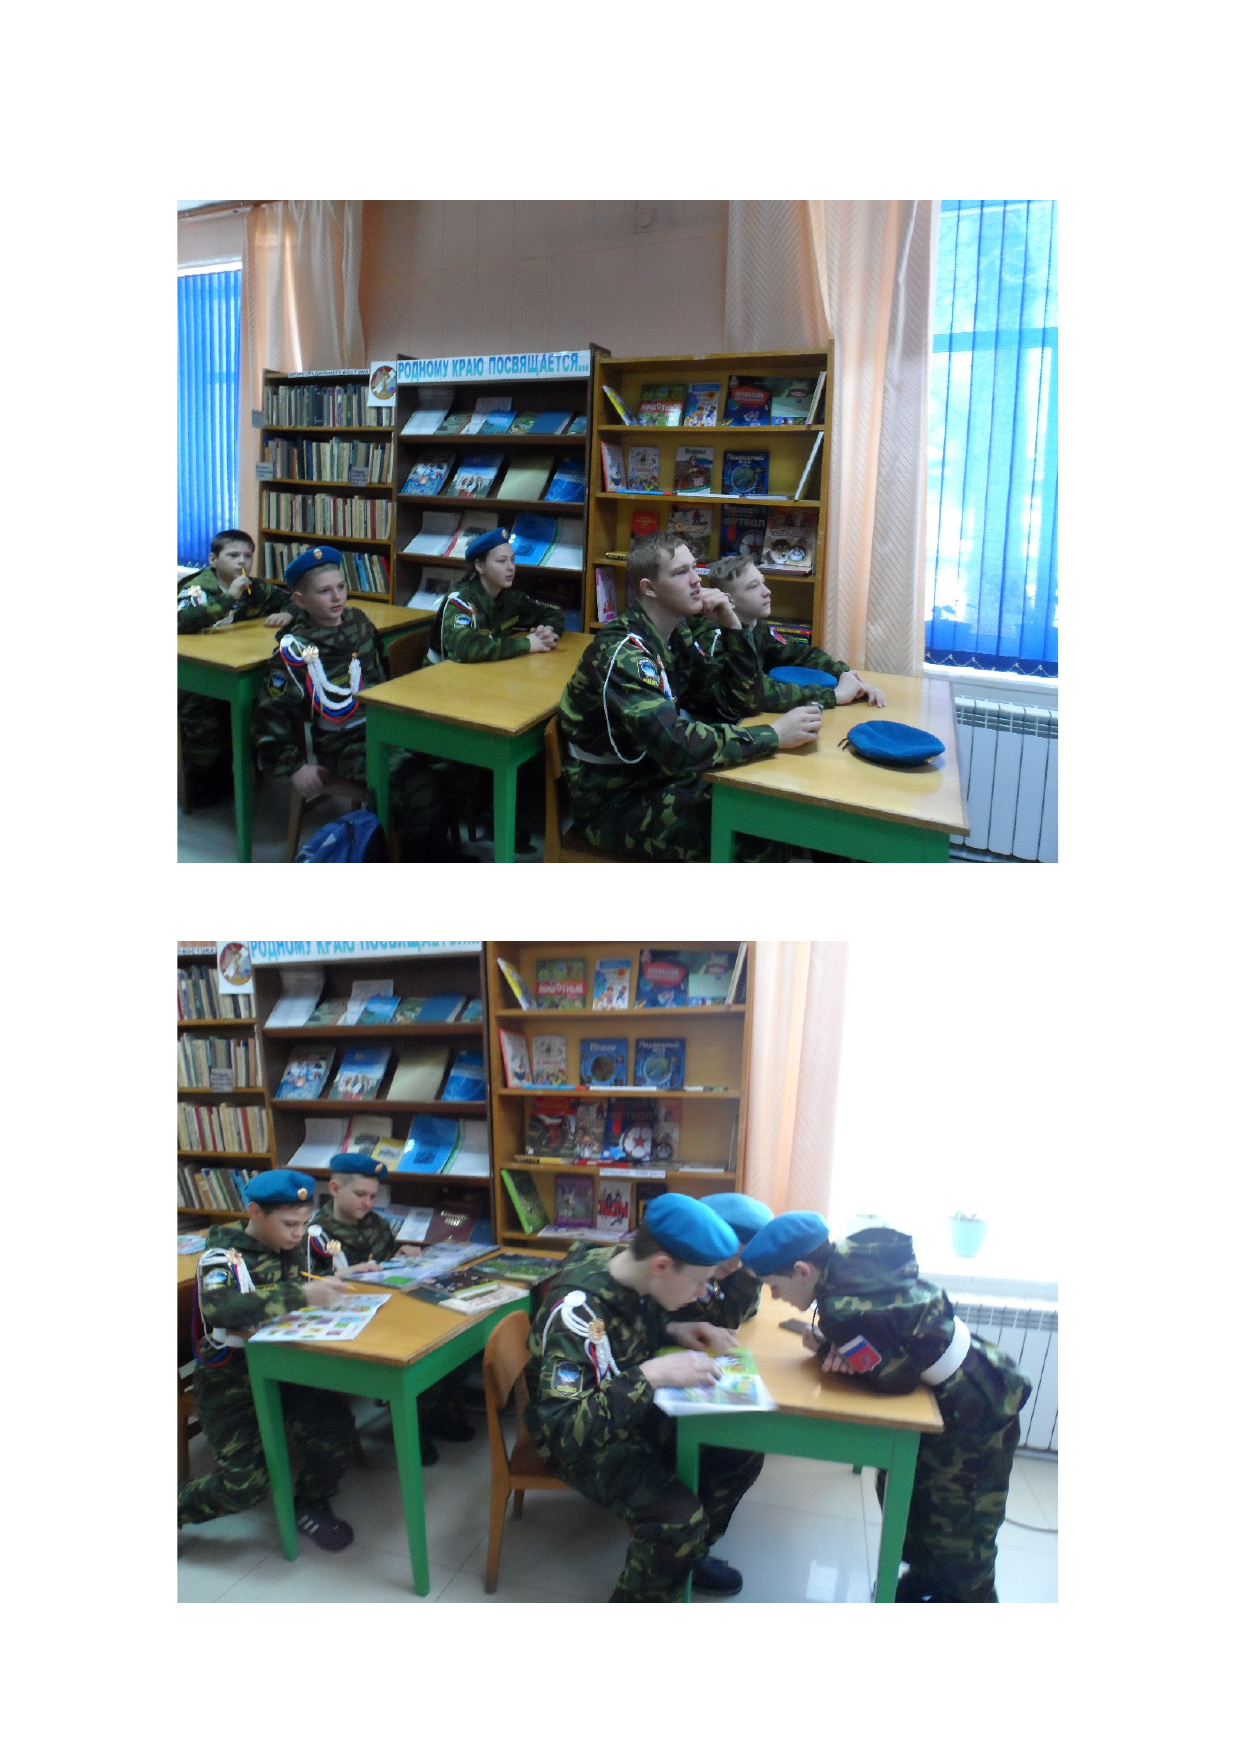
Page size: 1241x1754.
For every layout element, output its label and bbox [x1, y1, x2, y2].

picture [177, 200, 1059, 863]
picture [177, 941, 1059, 1603]
